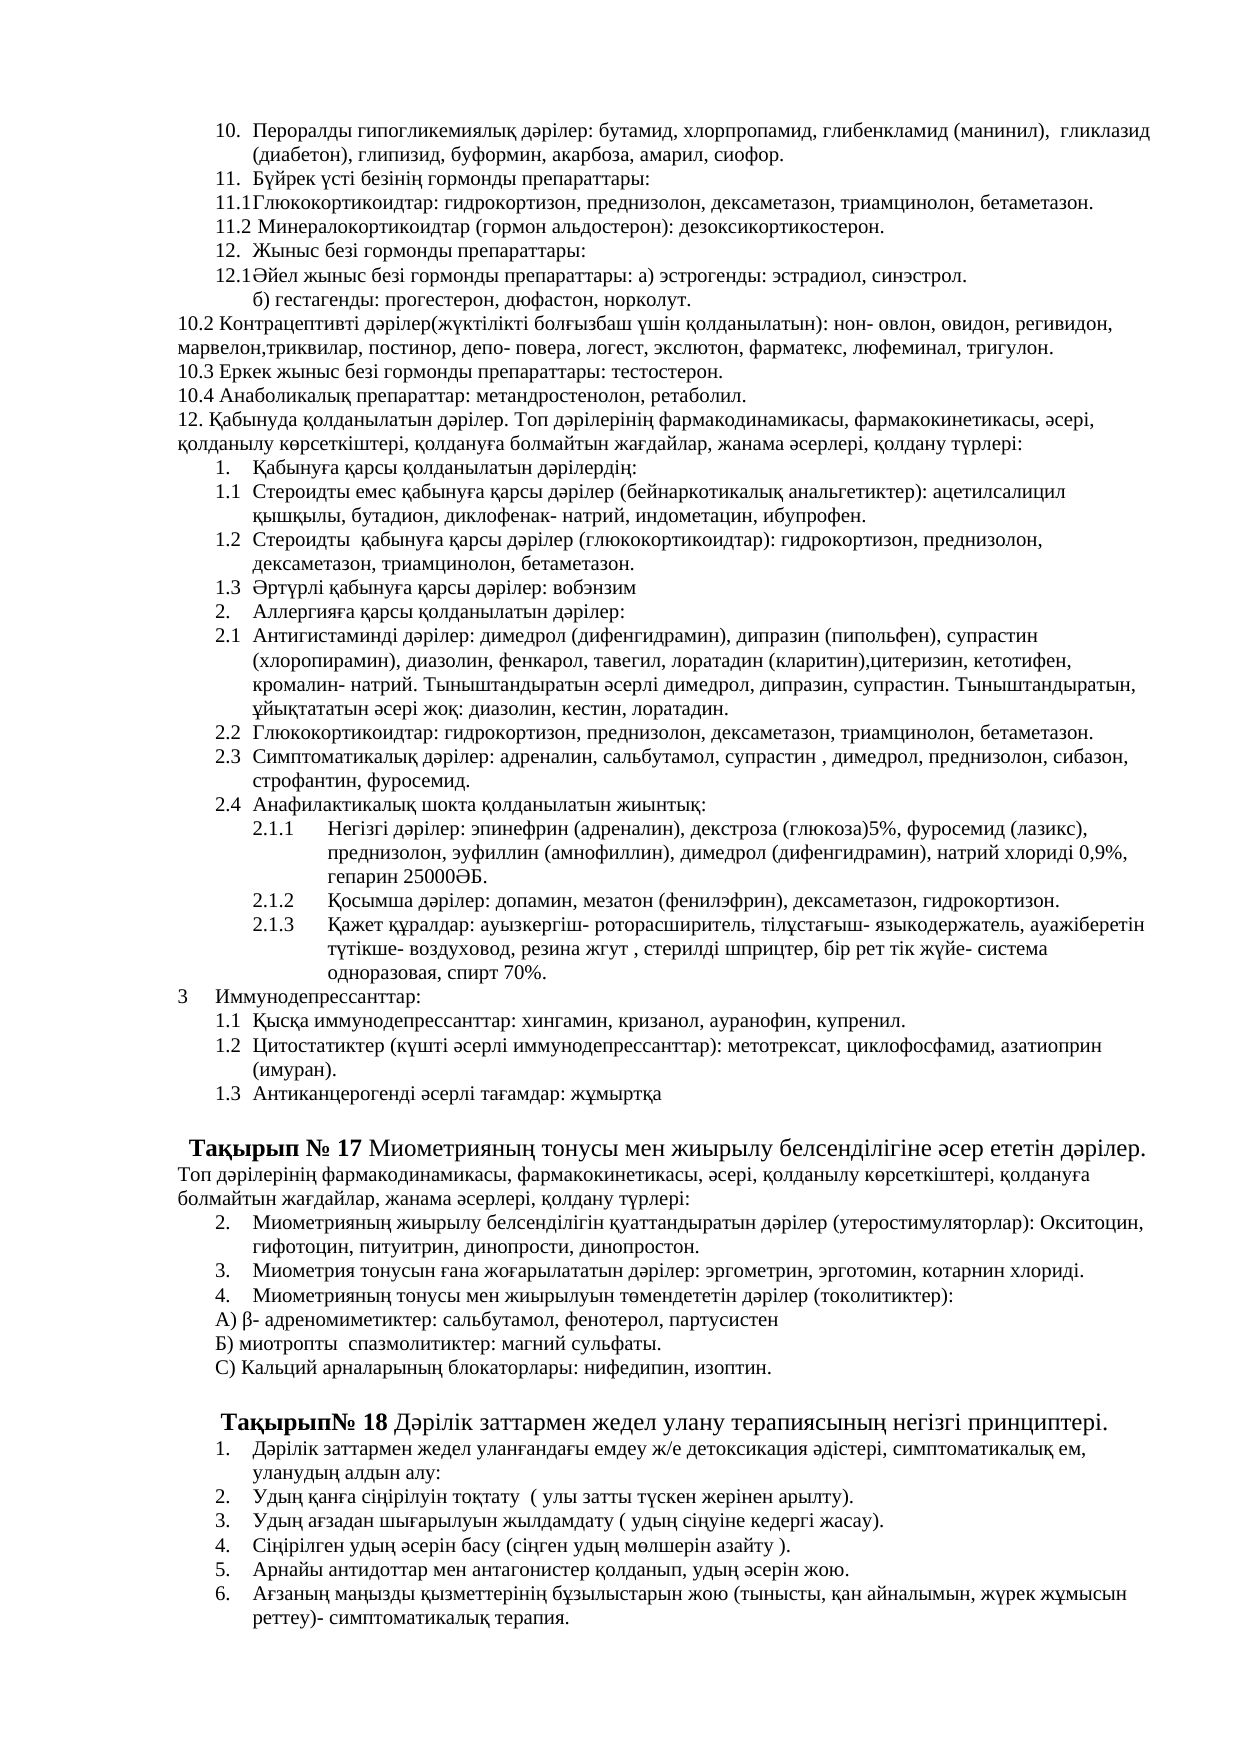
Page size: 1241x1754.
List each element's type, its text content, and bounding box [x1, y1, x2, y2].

list Арнайы антидоттар мен антагонистер қолданып, удың әсерін жою. [215, 1557, 1152, 1581]
list Иммунодепрессанттар: [177, 984, 1152, 1008]
list Әртүрлі қабынуға қарсы дәрілер: вобэнзим [215, 575, 1152, 599]
list Қысқа иммунодепрессанттар: хингамин, кризанол, ауранофин, купренил. [215, 1008, 1152, 1032]
list Глюкокортикоидтар: гидрокортизон, преднизолон, дексаметазон, триамцинолон, бетаметазон. [215, 190, 1152, 214]
list Миометрия тонусын ғана жоғарылататын дәрілер: эргометрин, эрготомин, котарнин хлориді. [215, 1258, 1152, 1282]
list Сіңірілген удың әсерін басу (сіңген удың мөлшерін азайту ). [215, 1532, 1152, 1557]
list Негізгі дәрілер: эпинефрин (адреналин), декстроза (глюкоза)5%, фуросемид (лазикс), преднизолон, эуфиллин (амнофиллин), димедрол (дифенгидрамин), натрий хлориді 0,9%, гепарин 25000ӘБ. [252, 816, 1152, 888]
list Стероидты қабынуға қарсы дәрілер (глюкокортикоидтар): гидрокортизон, преднизолон, дексаметазон, триамцинолон, бетаметазон. [215, 527, 1152, 575]
list Минералокортикоидтар (гормон альдостерон): дезоксикортикостерон. [215, 214, 1152, 238]
list Миометрияның жиырылу белсенділігін қуаттандыратын дәрілер (утеростимуляторлар): Окситоцин, гифотоцин, питуитрин, динопрости, динопростон. [215, 1210, 1152, 1258]
list Глюкокортикоидтар: гидрокортизон, преднизолон, дексаметазон, триамцинолон, бетаметазон. [215, 720, 1152, 744]
list Симптоматикалық дәрілер: адреналин, сальбутамол, супрастин , димедрол, преднизолон, сибазон, строфантин, фуросемид. [215, 744, 1152, 792]
text б) гестагенды: прогестерон, дюфастон, норколут. [252, 287, 1152, 311]
list Аллергияға қарсы қолданылатын дәрілер: [215, 599, 1152, 623]
text Тақырып№ 18 Дәрілік заттармен жедел улану терапиясының негізгі принциптері. [177, 1407, 1152, 1436]
text 10.3 Еркек жыныс безі гормонды препараттары: тестостерон. [177, 359, 1152, 383]
list Бүйрек үсті безінің гормонды препараттары: [215, 166, 1152, 190]
list Антиканцерогенді әсерлі тағамдар: жұмыртқа [215, 1081, 1152, 1105]
list Дәрілік заттармен жедел уланғандағы емдеу ж/е детоксикация әдістері, симптоматикалық ем, уланудың алдын алу: [215, 1436, 1152, 1484]
text 12. Қабынуда қолданылатын дәрілер. Топ дәрілерінің фармакодинамикасы, фармакокинетикасы, әсері, қолданылу көрсеткіштері, қолдануға болмайтын жағдайлар, жанама әсерлері, қолдану түрлері: [177, 407, 1152, 455]
text Тақырып № 17 Миометрияның тонусы мен жиырылу белсенділігіне әсер ететін дәрілер. [177, 1133, 1152, 1162]
list Удың ағзадан шығарылуын жылдамдату ( удың сіңуіне кедергі жасау). [215, 1508, 1152, 1532]
list Стероидты емес қабынуға қарсы дәрілер (бейнаркотикалық анальгетиктер): ацетилсалицил қышқылы, бутадион, диклофенак- натрий, индометацин, ибупрофен. [215, 479, 1152, 527]
text 10.4 Анаболикалық препараттар: метандростенолон, ретаболил. [177, 383, 1152, 407]
text Топ дәрілерінің фармакодинамикасы, фармакокинетикасы, әсері, қолданылу көрсеткіштері, қолдануға болмайтын жағдайлар, жанама әсерлері, қолдану түрлері: [177, 1162, 1152, 1210]
list Әйел жыныс безі гормонды препараттары: а) эстрогенды: эстрадиол, синэстрол. [215, 262, 1152, 287]
list Ағзаның маңызды қызметтерінің бұзылыстарын жою (тынысты, қан айналымын, жүрек жұмысын реттеу)- симптоматикалық терапия. [215, 1581, 1152, 1629]
list Цитостатиктер (күшті әсерлі иммунодепрессанттар): метотрексат, циклофосфамид, азатиоприн (имуран). [215, 1032, 1152, 1081]
text 10.2 Контрацептивті дәрілер(жүктілікті болғызбаш үшін қолданылатын): нон- овлон, овидон, регивидон, марвелон,триквилар, постинор, депо- повера, логест, экслютон, фарматекс, люфеминал, тригулон. [177, 311, 1152, 359]
list Жыныс безі гормонды препараттары: [215, 238, 1152, 262]
text Б) миотропты спазмолитиктер: магний сульфаты. [215, 1331, 1152, 1355]
list Қабынуға қарсы қолданылатын дәрілердің: [215, 455, 1152, 479]
text С) Кальций арналарының блокаторлары: нифедипин, изоптин. [215, 1355, 1152, 1379]
text А) β- адреномиметиктер: сальбутамол, фенотерол, партусистен [215, 1307, 1152, 1331]
list Удың қанға сіңірілуін тоқтату ( улы затты түскен жерінен арылту). [215, 1484, 1152, 1508]
list Антигистаминді дәрілер: димедрол (дифенгидрамин), дипразин (пипольфен), супрастин (хлоропирамин), диазолин, фенкарол, тавегил, лоратадин (кларитин),цитеризин, кетотифен, кромалин- натрий. Тыныштандыратын әсерлі димедрол, дипразин, супрастин. Тыныштандыратын, ұйықтататын әсері жоқ: диазолин, кестин, лоратадин. [215, 623, 1152, 720]
list Анафилактикалық шокта қолданылатын жиынтық: [215, 792, 1152, 816]
list Қажет құралдар: ауызкергіш- роторасширитель, тілұстағыш- языкодержатель, ауажіберетін түтікше- воздуховод, резина жгут , стерилді шприцтер, бір рет тік жүйе- система одноразовая, спирт 70%. [252, 912, 1152, 984]
list Пероралды гипогликемиялық дәрілер: бутамид, хлорпропамид, глибенкламид (манинил), гликлазид (диабетон), глипизид, буформин, акарбоза, амарил, сиофор. [215, 118, 1152, 166]
list Миометрияның тонусы мен жиырылуын төмендететін дәрілер (токолитиктер): [215, 1282, 1152, 1307]
list Қосымша дәрілер: допамин, мезатон (фенилэфрин), дексаметазон, гидрокортизон. [252, 888, 1152, 912]
